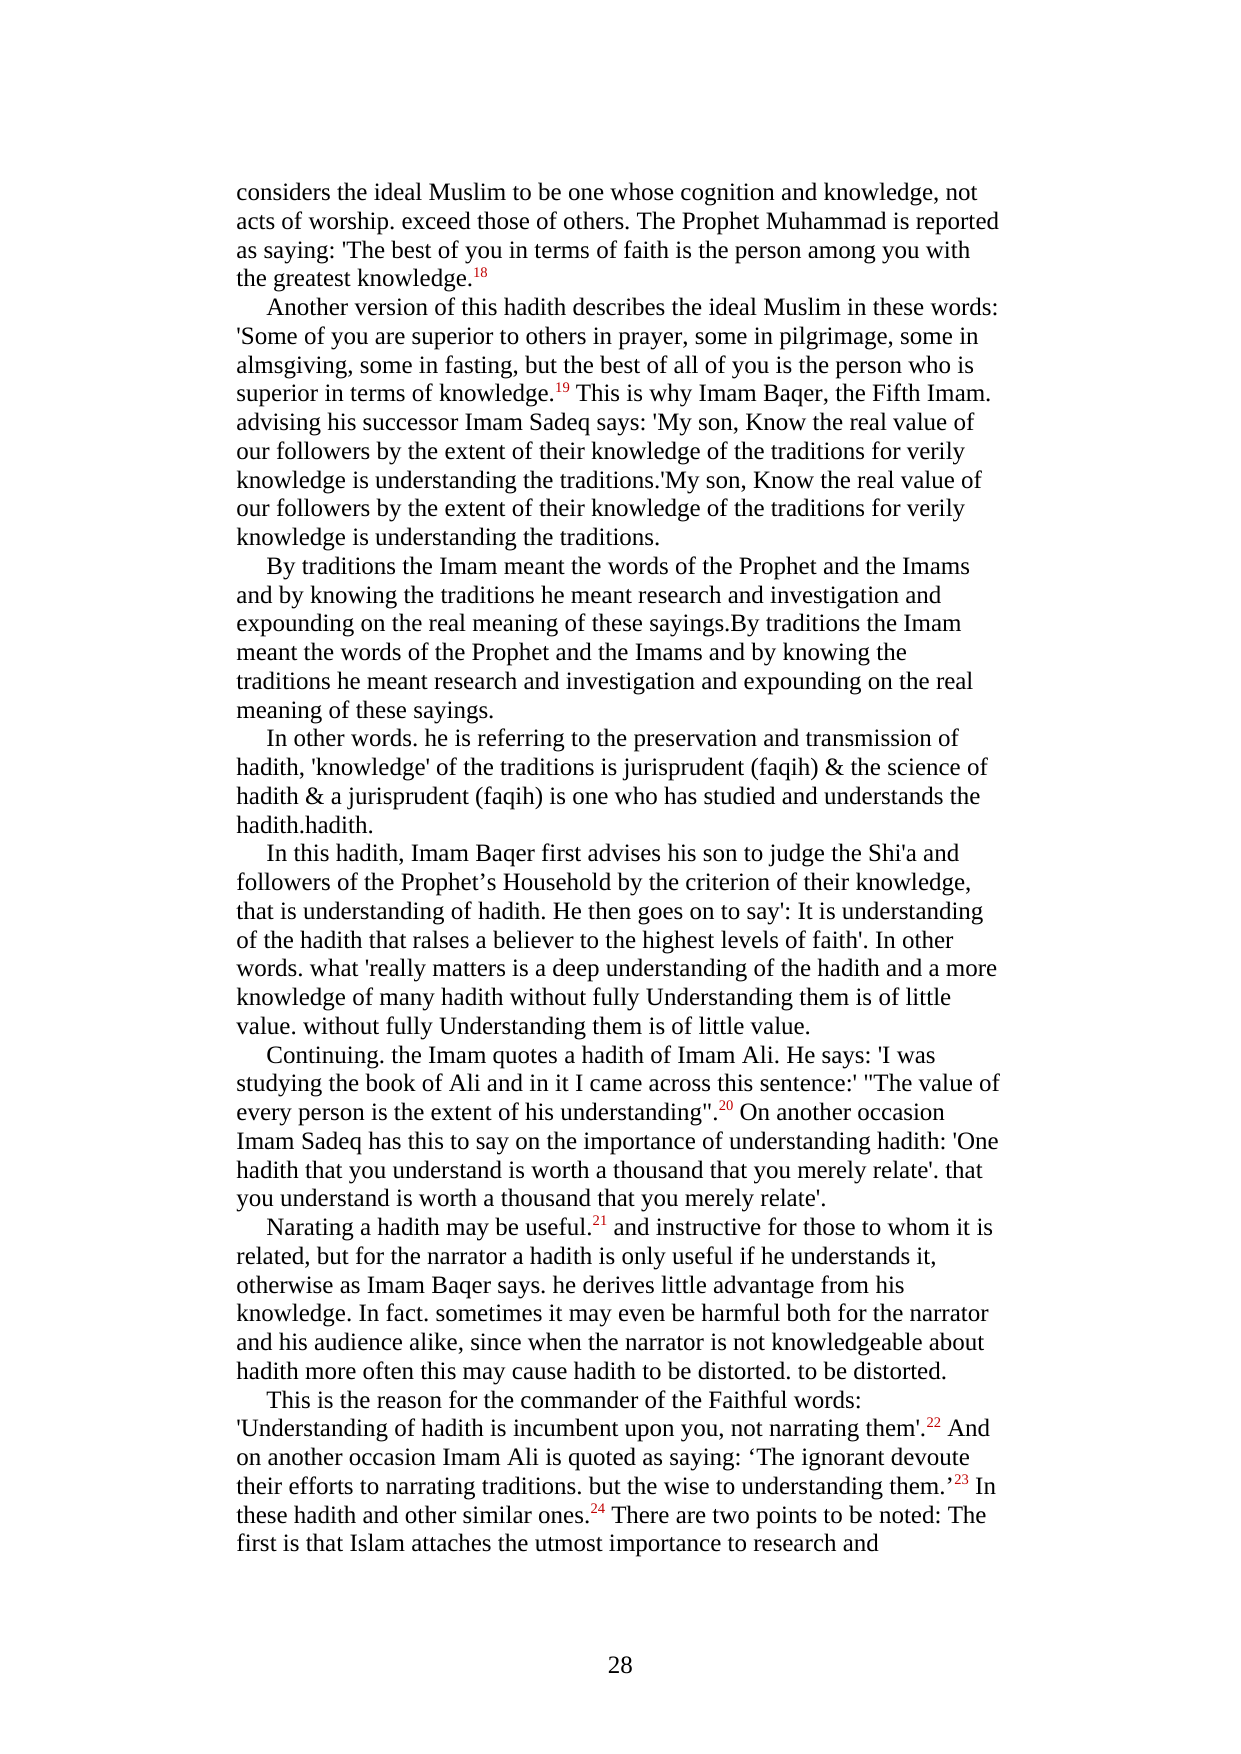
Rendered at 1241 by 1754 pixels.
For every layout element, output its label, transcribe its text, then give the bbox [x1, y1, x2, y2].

text Continuing. the Imam quotes a hadith of Imam Ali. He says: 'I was studying the book of Ali and in it I came across this sentence:' "The value of every person is the extent of his understanding".20 On another occasion Imam Sadeq has this to say on the importance of understanding hadith: 'One hadith that you understand is worth a thousand that you merely relate'. that you understand is worth a thousand that you merely relate'. [236, 1040, 1004, 1212]
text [236, 1385, 1004, 1557]
text In other words. he is referring to the preservation and transmission of hadith, 'knowledge' of the traditions is jurisprudent (faqih) & the science of hadith & a jurisprudent (faqih) is one who has studied and understands the hadith.hadith. [236, 723, 1004, 838]
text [236, 177, 1004, 292]
text Narating a hadith may be useful.21 and instructive for those to whom it is related, but for the narrator a hadith is only useful if he understands it, otherwise as Imam Baqer says. he derives little advantage from his knowledge. In fact. sometimes it may even be harmful both for the narrator and his audience alike, since when the narrator is not knowledgeable about hadith more often this may cause hadith to be distorted. to be distorted. [236, 1212, 1004, 1385]
text In this hadith, Imam Baqer first advises his son to judge the Shi'a and followers of the Prophet’s Household by the criterion of their knowledge, that is understanding of hadith. He then goes on to say': It is understanding of the hadith that ralses a believer to the highest levels of faith'. In other words. what 'really matters is a deep understanding of the hadith and a more knowledge of many hadith without fully Understanding them is of little value. without fully Understanding them is of little value. [236, 838, 1004, 1040]
text Another version of this hadith describes the ideal Muslim in these words: 'Some of you are superior to others in prayer, some in pilgrimage, some in almsgiving, some in fasting, but the best of all of you is the person who is superior in terms of knowledge.19 This is why Imam Baqer, the Fifth Imam. advising his successor Imam Sadeq says: 'My son, Know the real value of our followers by the extent of their knowledge of the traditions for verily knowledge is understanding the traditions.'My son, Know the real value of our followers by the extent of their knowledge of the traditions for verily knowledge is understanding the traditions. [236, 292, 1004, 551]
text By traditions the Imam meant the words of the Prophet and the Imams and by knowing the traditions he meant research and investigation and expounding on the real meaning of these sayings.By traditions the Imam meant the words of the Prophet and the Imams and by knowing the traditions he meant research and investigation and expounding on the real meaning of these sayings. [236, 551, 1004, 723]
